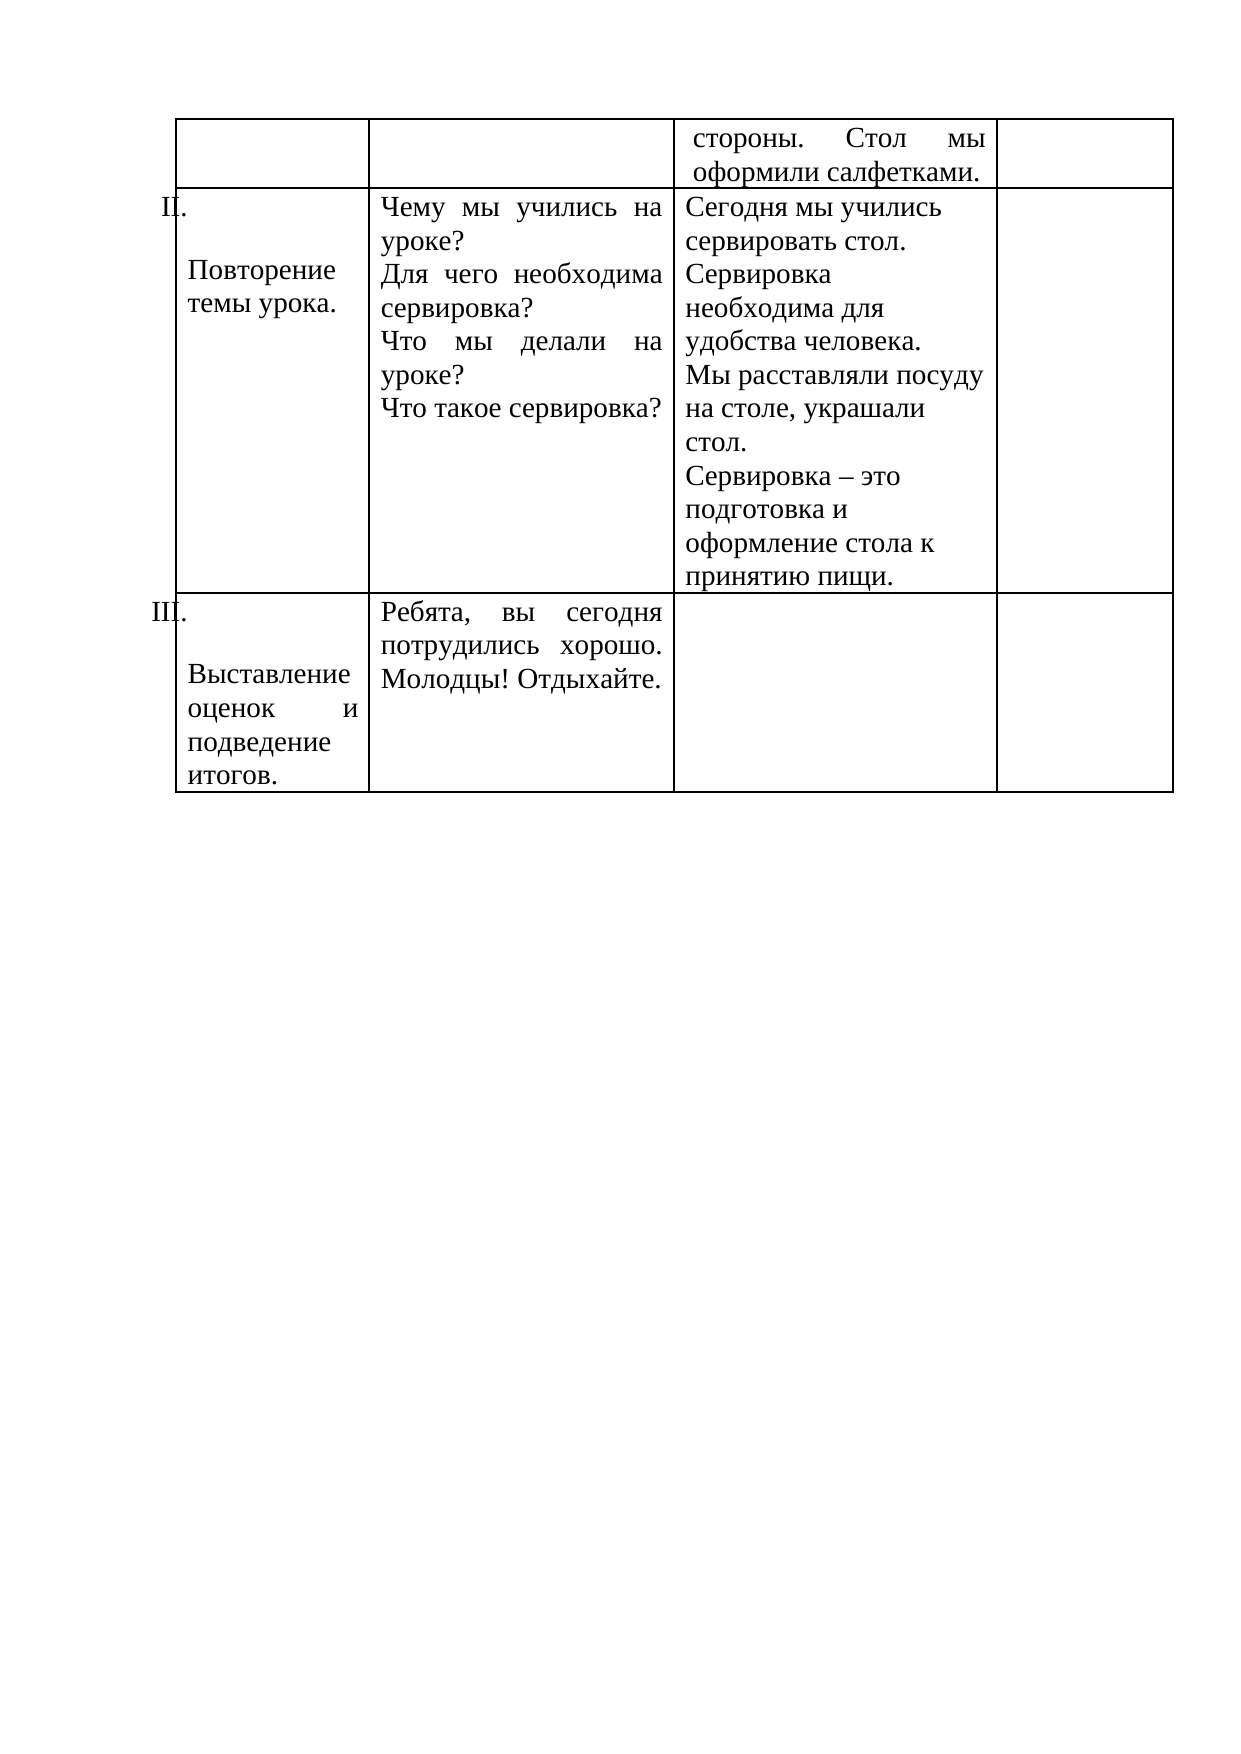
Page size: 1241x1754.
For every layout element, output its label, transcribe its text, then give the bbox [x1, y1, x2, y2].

table_cell Чему мы учились на уроке? Для чего необходима сервировка? Что мы делали на уроке? Что такое сервировка? [370, 189, 673, 592]
table_cell Сегодня мы учились сервировать стол. Сервировка необходима для удобства человека. Мы расставляли посуду на столе, украшали стол. Сервировка – это подготовка и оформление стола к принятию пищи. [675, 189, 996, 592]
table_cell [177, 120, 368, 187]
table_cell [998, 120, 1172, 187]
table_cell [675, 120, 996, 187]
table_cell Выставление оценок и подведение итогов. [177, 594, 368, 791]
table_cell Повторение темы урока. [177, 189, 368, 592]
table_cell [998, 189, 1172, 592]
table_cell [675, 594, 996, 791]
table_cell [998, 594, 1172, 791]
table_cell Ребята, вы сегодня потрудились хорошо. Молодцы! Отдыхайте. [370, 594, 673, 791]
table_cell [370, 120, 673, 187]
